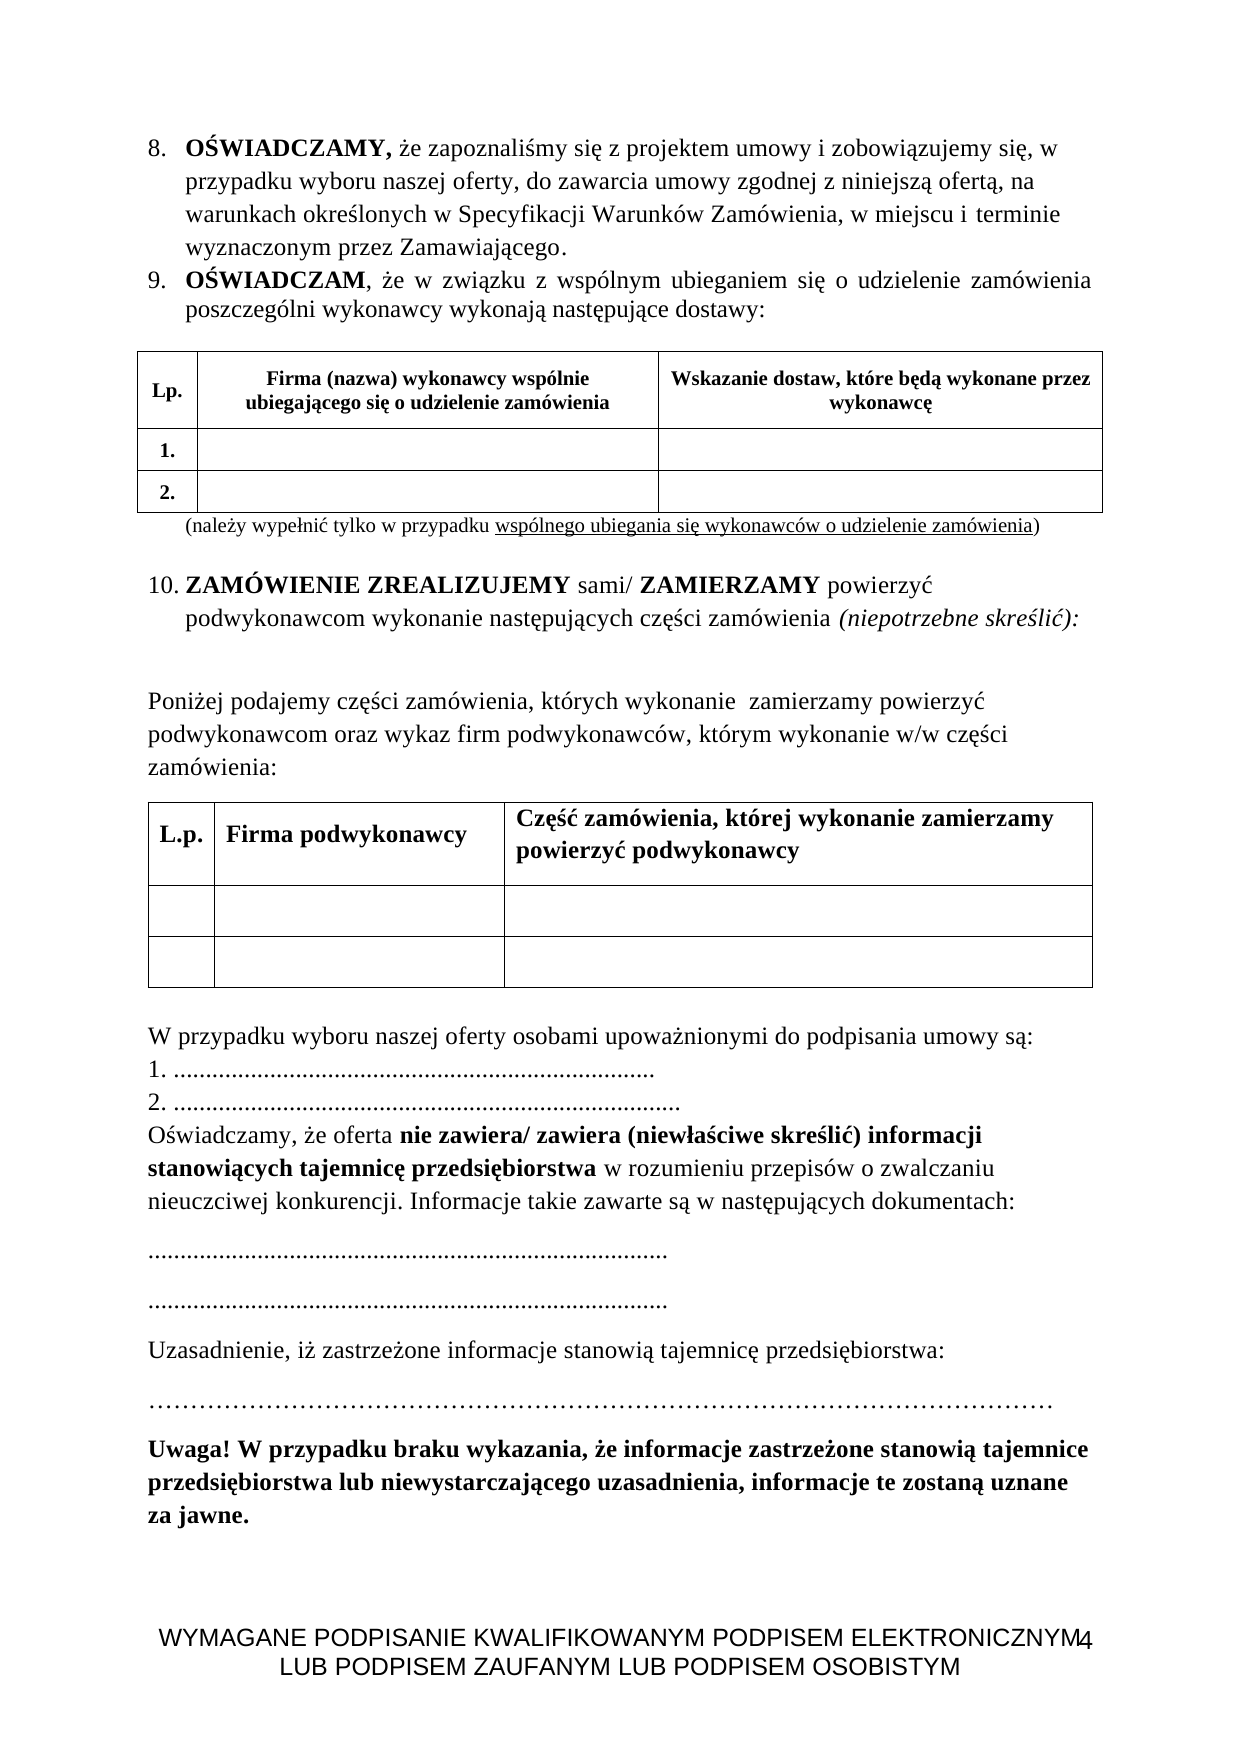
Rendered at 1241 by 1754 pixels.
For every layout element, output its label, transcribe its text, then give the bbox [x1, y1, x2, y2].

table_header Firma podwykonawcy [215, 803, 504, 885]
table_cell [215, 937, 504, 987]
table_cell [215, 886, 504, 936]
text W przypadku wyboru naszej oferty osobami upoważnionymi do podpisania umowy są: [148, 1021, 1093, 1049]
table_header Lp. [138, 352, 197, 428]
text Oświadczamy, że oferta nie zawiera/ zawiera (niewłaściwe skreślić) informacji stanowiących tajemnicę przedsiębiorstwa w rozumieniu przepisów o zwalczaniu nieuczciwej konkurencji. Informacje takie zawarte są w następujących dokumentach: [148, 1120, 1093, 1215]
text ................................................................................. [148, 1236, 1093, 1264]
text 1. ........................................................................... [148, 1054, 1093, 1083]
table_cell [198, 471, 658, 512]
text Uzasadnienie, iż zastrzeżone informacje stanowią tajemnicę przedsiębiorstwa: [148, 1335, 1093, 1364]
text Uwaga! W przypadku braku wykazania, że informacje zastrzeżone stanowią tajemnice przedsiębiorstwa lub niewystarczającego uzasadnienia, informacje te zostaną uznane za jawne. [148, 1434, 1093, 1529]
text 2. ............................................................................... [148, 1087, 1093, 1116]
table_header Część zamówienia, której wykonanie zamierzamy powierzyć podwykonawcy [505, 803, 1092, 885]
table_cell [198, 429, 658, 470]
table_cell [659, 471, 1102, 512]
table_header Wskazanie dostaw, które będą wykonane przez wykonawcę [659, 352, 1102, 428]
list (należy wypełnić tylko w przypadku wspólnego ubiegania się wykonawców o udzielenie zamówienia) [185, 513, 1093, 537]
text ................................................................................. [148, 1285, 1093, 1314]
list ZAMÓWIENIE ZREALIZUJEMY sami/ ZAMIERZAMY powierzyć podwykonawcom wykonanie następujących części zamówienia (niepotrzebne skreślić): [148, 570, 1093, 632]
table_header Firma (nazwa) wykonawcy wspólnie ubiegającego się o udzielenie zamówienia [198, 352, 658, 428]
table_cell [505, 886, 1092, 936]
table_cell 2. [138, 471, 197, 512]
table_header L.p. [149, 803, 214, 885]
table_cell [505, 937, 1092, 987]
table_cell [149, 937, 214, 987]
list OŚWIADCZAMY, że zapoznaliśmy się z projektem umowy i zobowiązujemy się, w przypadku wyboru naszej oferty, do zawarcia umowy zgodnej z niniejszą ofertą, na warunkach określonych w Specyfikacji Warunków Zamówienia, w miejscu i terminie wyznaczonym przez Zamawiającego. [148, 133, 1093, 261]
list OŚWIADCZAM, że w związku z wspólnym ubieganiem się o udzielenie zamówienia poszczególni wykonawcy wykonają następujące dostawy: [148, 265, 1093, 322]
text Poniżej podajemy części zamówienia, których wykonanie zamierzamy powierzyć podwykonawcom oraz wykaz firm podwykonawców, którym wykonanie w/w części zamówienia: [148, 686, 1093, 781]
table_cell 1. [138, 429, 197, 470]
table_cell [149, 886, 214, 936]
text ……………………………………………………………………………………………… [148, 1385, 1093, 1413]
table_cell [659, 429, 1102, 470]
